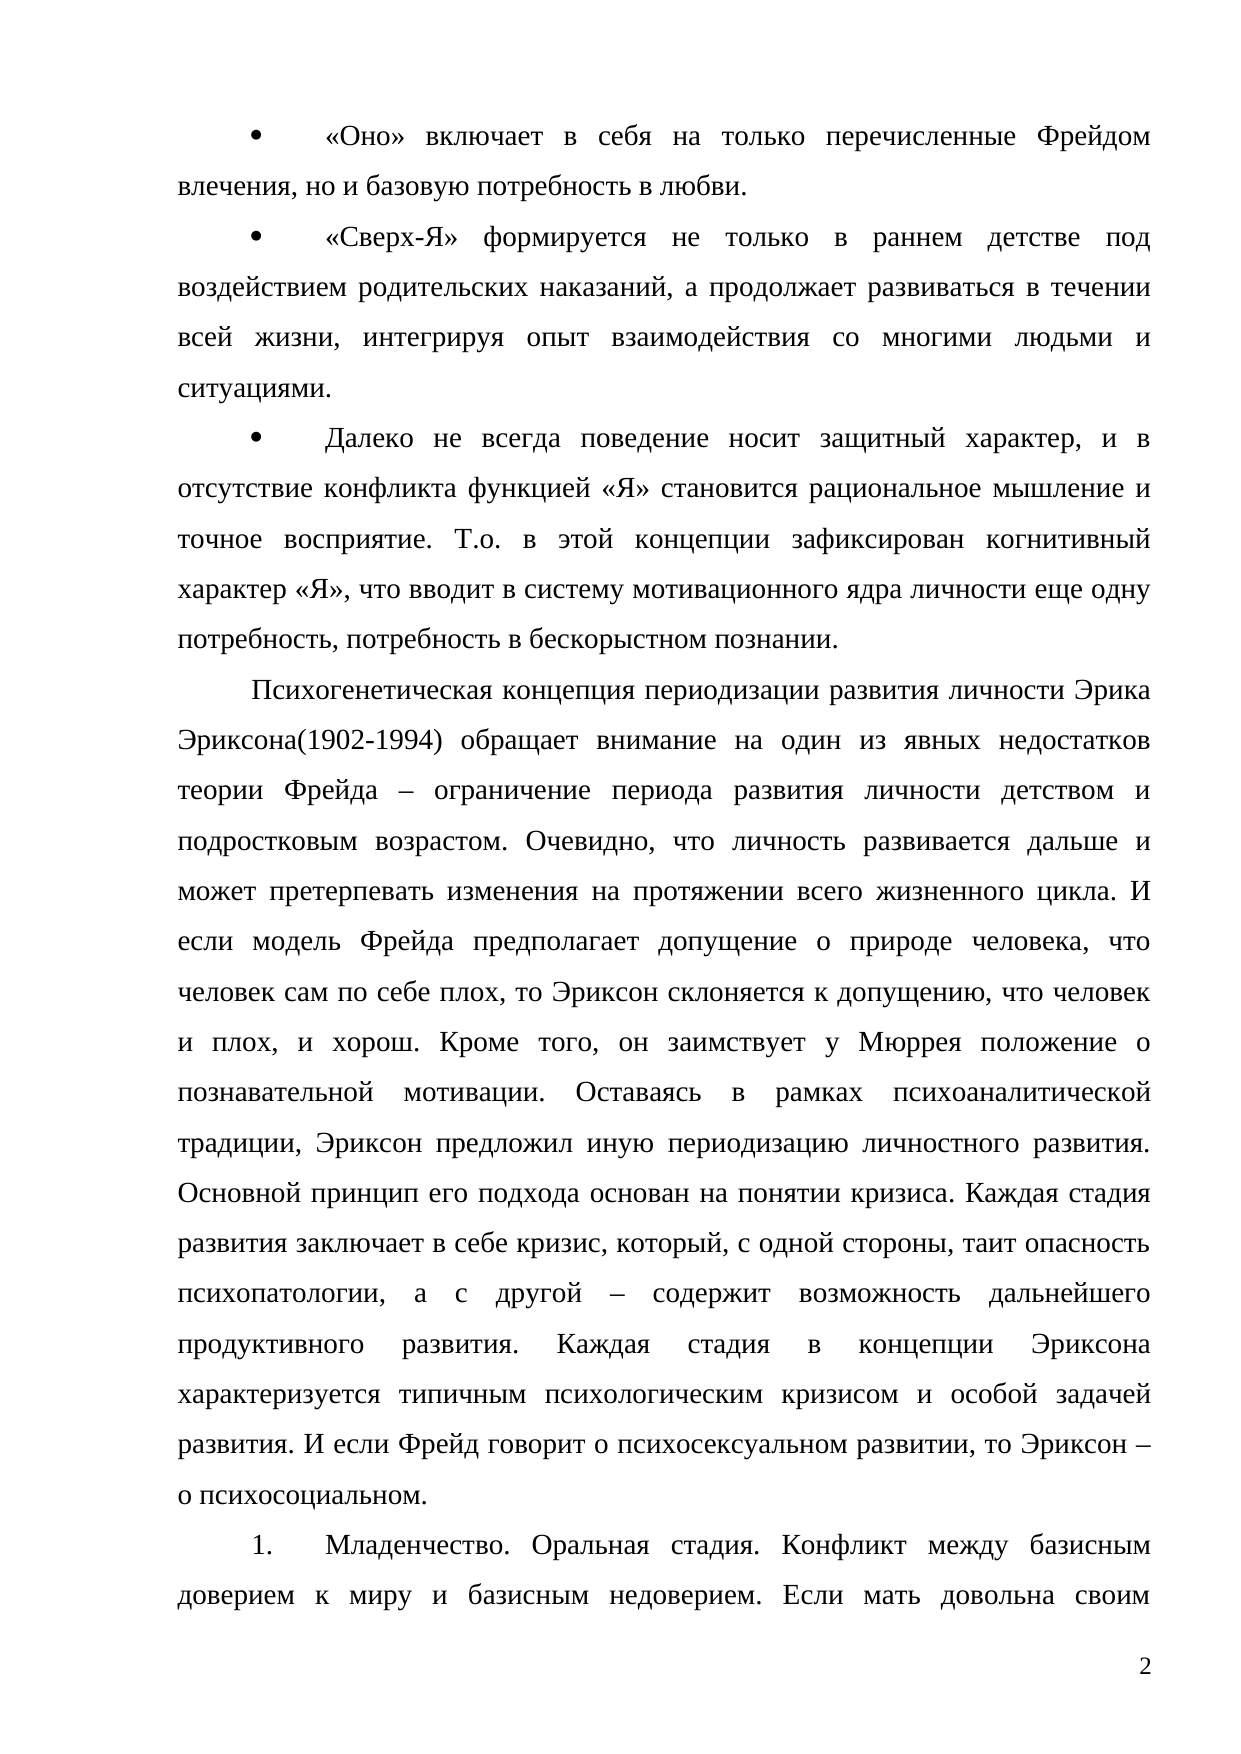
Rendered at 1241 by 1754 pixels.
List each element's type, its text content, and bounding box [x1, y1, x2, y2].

list «Сверх-Я» формируется не только в раннем детстве под воздействием родительских наказаний, а продолжает развиваться в течении всей жизни, интегрируя опыт взаимодействия со многими людьми и ситуациями. [177, 219, 1152, 403]
list Далеко не всегда поведение носит защитный характер, и в отсутствие конфликта функцией «Я» становится рациональное мышление и точное восприятие. Т.о. в этой концепции зафиксирован когнитивный характер «Я», что вводит в систему мотивационного ядра личности еще одну потребность, потребность в бескорыстном познании. [177, 420, 1152, 655]
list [177, 1527, 1152, 1611]
list «Оно» включает в себя на только перечисленные Фрейдом влечения, но и базовую потребность в любви. [177, 118, 1152, 202]
text Психогенетическая концепция периодизации развития личности Эрика Эриксона(1902-1994) обращает внимание на один из явных недостатков теории Фрейда – ограничение периода развития личности детством и подростковым возрастом. Очевидно, что личность развивается дальше и может претерпевать изменения на протяжении всего жизненного цикла. И если модель Фрейда предполагает допущение о природе человека, что человек сам по себе плох, то Эриксон склоняется к допущению, что человек и плох, и хорош. Кроме того, он заимствует у Мюррея положение о познавательной мотивации. Оставаясь в рамках психоаналитической традиции, Эриксон предложил иную периодизацию личностного развития. Основной принцип его подхода основан на понятии кризиса. Каждая стадия развития заключает в себе кризис, который, с одной стороны, таит опасность психопатологии, а с другой – содержит возможность дальнейшего продуктивного развития. Каждая стадия в концепции Эриксона характеризуется типичным психологическим кризисом и особой задачей развития. И если Фрейд говорит о психосексуальном развитии, то Эриксон – о психосоциальном. [177, 672, 1152, 1510]
